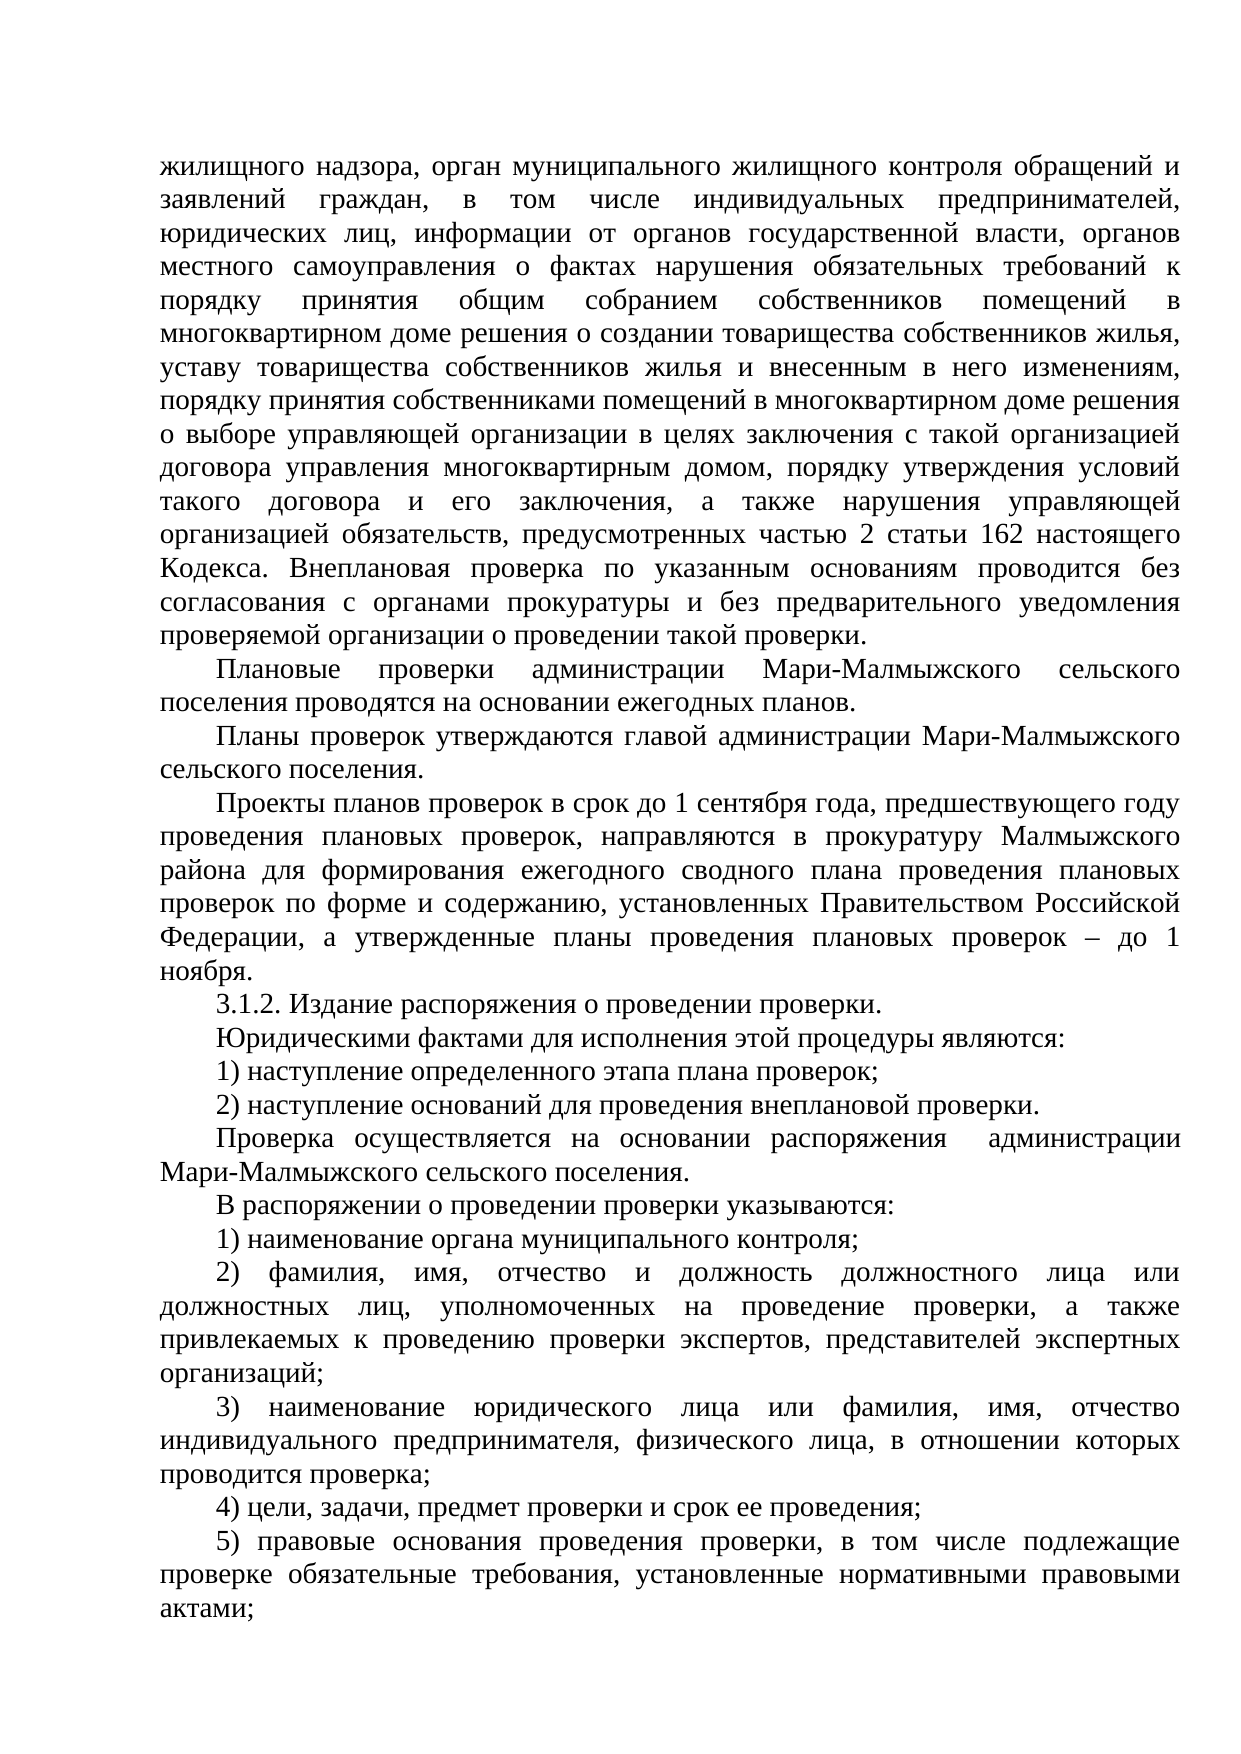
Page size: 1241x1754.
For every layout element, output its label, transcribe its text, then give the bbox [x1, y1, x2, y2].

text 1) наименование органа муниципального контроля; [159, 1221, 1181, 1254]
text 2) наступление оснований для проведения внеплановой проверки. [159, 1087, 1181, 1120]
text 3.1.2. Издание распоряжения о проведении проверки. [159, 986, 1181, 1020]
text 5) правовые основания проведения проверки, в том числе подлежащие проверке обязательные требования, установленные нормативными правовыми актами; [159, 1523, 1181, 1623]
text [159, 148, 1181, 651]
text Планы проверок утверждаются главой администрации Мари-Малмыжского сельского поселения. [159, 718, 1181, 785]
text Проекты планов проверок в срок до 1 сентября года, предшествующего году проведения плановых проверок, направляются в прокуратуру Малмыжского района для формирования ежегодного сводного плана проведения плановых проверок по форме и содержанию, установленных Правительством Российской Федерации, а утвержденные планы проведения плановых проверок – до 1 ноября. [159, 785, 1181, 986]
text 1) наступление определенного этапа плана проверок; [159, 1053, 1181, 1087]
text Проверка осуществляется на основании распоряжения администрации Мари-Малмыжского сельского поселения. [159, 1120, 1181, 1187]
text 4) цели, задачи, предмет проверки и срок ее проведения; [159, 1489, 1181, 1523]
text В распоряжении о проведении проверки указываются: [159, 1187, 1181, 1221]
text 2) фамилия, имя, отчество и должность должностного лица или должностных лиц, уполномоченных на проведение проверки, а также привлекаемых к проведению проверки экспертов, представителей экспертных организаций; [159, 1254, 1181, 1389]
text Юридическими фактами для исполнения этой процедуры являются: [159, 1020, 1181, 1053]
text Плановые проверки администрации Мари-Малмыжского сельского поселения проводятся на основании ежегодных планов. [159, 651, 1181, 718]
text 3) наименование юридического лица или фамилия, имя, отчество индивидуального предпринимателя, физического лица, в отношении которых проводится проверка; [159, 1389, 1181, 1489]
